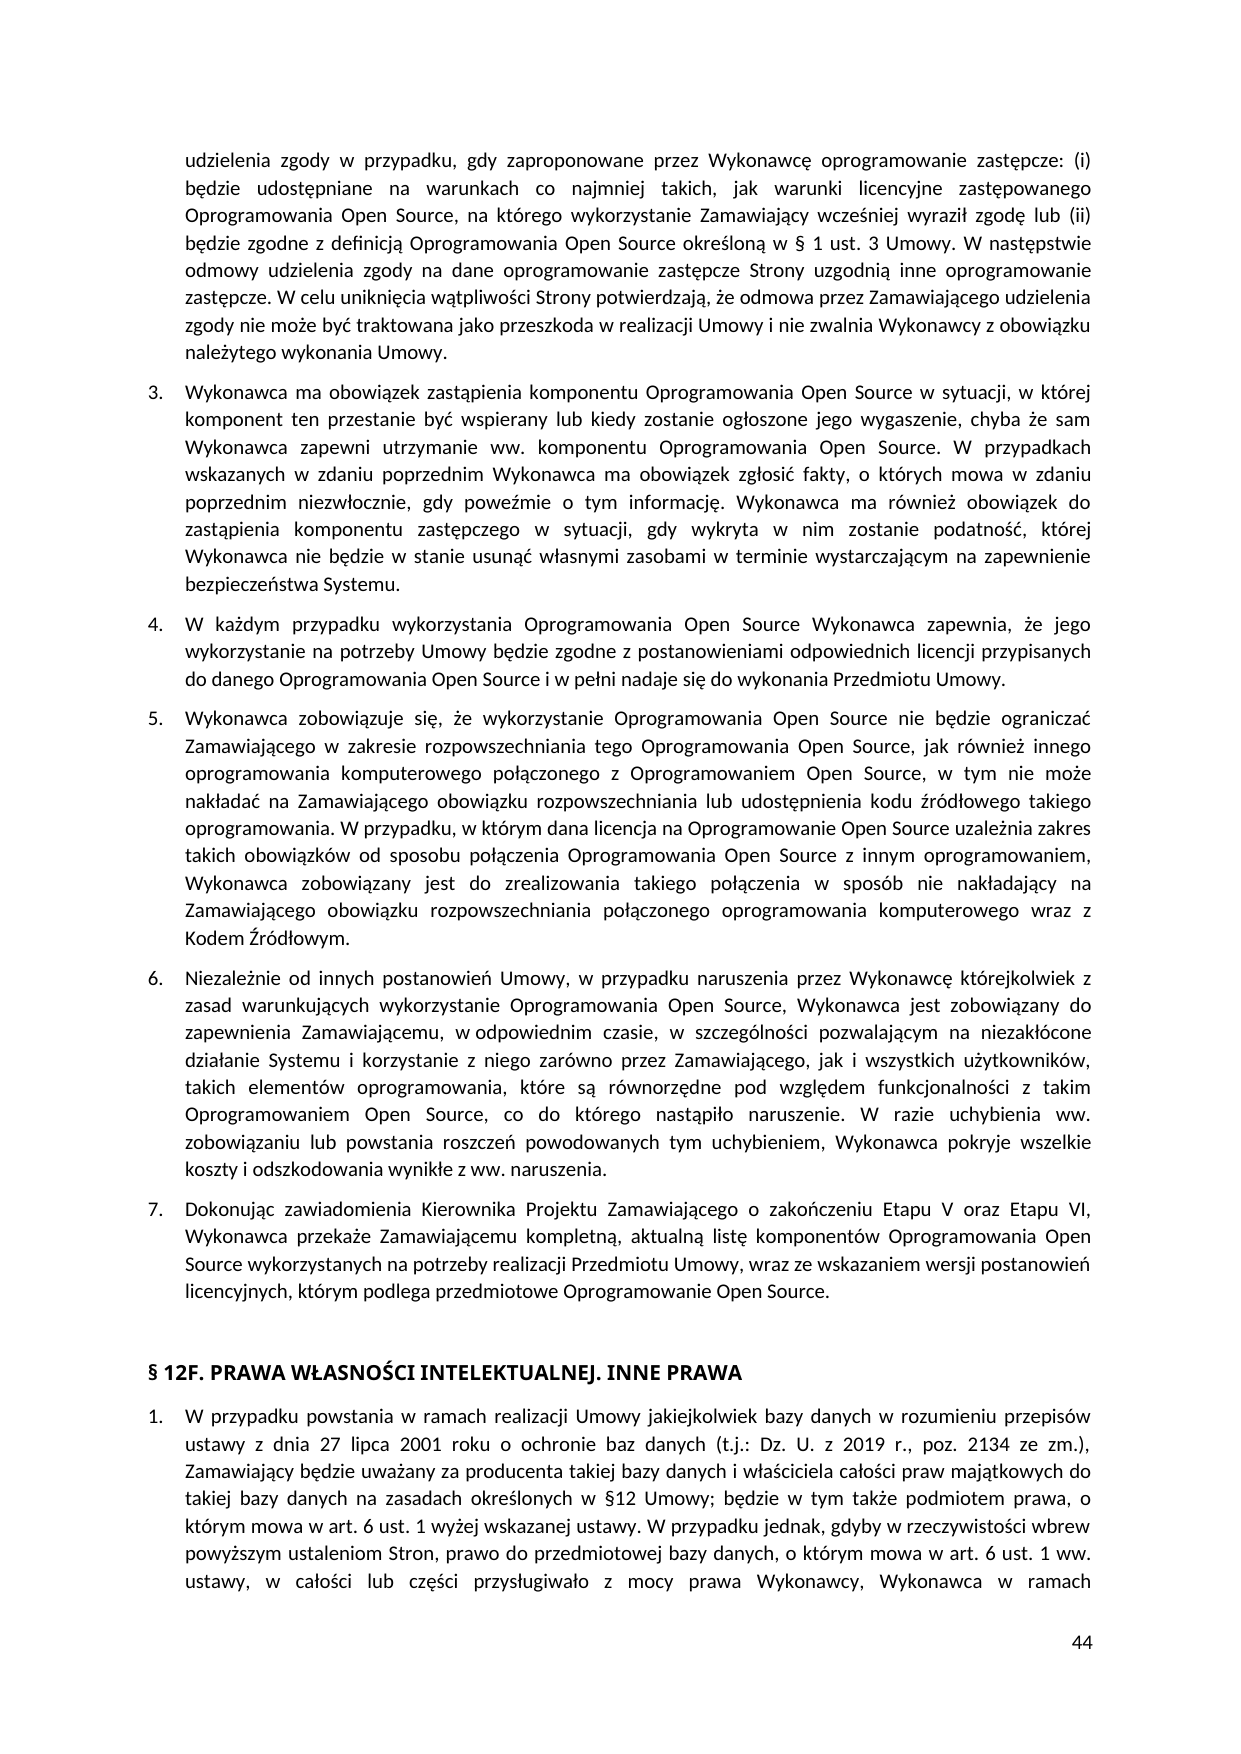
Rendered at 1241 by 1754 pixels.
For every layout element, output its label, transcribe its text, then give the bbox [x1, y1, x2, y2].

list Wykonawca zobowiązuje się, że wykorzystanie Oprogramowania Open Source nie będzie ograniczać Zamawiającego w zakresie rozpowszechniania tego Oprogramowania Open Source, jak również innego oprogramowania komputerowego połączonego z Oprogramowaniem Open Source, w tym nie może nakładać na Zamawiającego obowiązku rozpowszechniania lub udostępnienia kodu źródłowego takiego oprogramowania. W przypadku, w którym dana licencja na Oprogramowanie Open Source uzależnia zakres takich obowiązków od sposobu połączenia Oprogramowania Open Source z innym oprogramowaniem, Wykonawca zobowiązany jest do zrealizowania takiego połączenia w sposób nie nakładający na Zamawiającego obowiązku rozpowszechniania połączonego oprogramowania komputerowego wraz z Kodem Źródłowym. [148, 706, 1093, 950]
list Dokonując zawiadomienia Kierownika Projektu Zamawiającego o zakończeniu Etapu V oraz Etapu VI, Wykonawca przekaże Zamawiającemu kompletną, aktualną listę komponentów Oprogramowania Open Source wykorzystanych na potrzeby realizacji Przedmiotu Umowy, wraz ze wskazaniem wersji postanowień licencyjnych, którym podlega przedmiotowe Oprogramowanie Open Source. [148, 1196, 1093, 1304]
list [148, 1403, 1093, 1593]
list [148, 148, 1093, 365]
list Niezależnie od innych postanowień Umowy, w przypadku naruszenia przez Wykonawcę którejkolwiek z zasad warunkujących wykorzystanie Oprogramowania Open Source, Wykonawca jest zobowiązany do zapewnienia Zamawiającemu, w odpowiednim czasie, w szczególności pozwalającym na niezakłócone działanie Systemu i korzystanie z niego zarówno przez Zamawiającego, jak i wszystkich użytkowników, takich elementów oprogramowania, które są równorzędne pod względem funkcjonalności z takim Oprogramowaniem Open Source, co do którego nastąpiło naruszenie. W razie uchybienia ww. zobowiązaniu lub powstania roszczeń powodowanych tym uchybieniem, Wykonawca pokryje wszelkie koszty i odszkodowania wynikłe z ww. naruszenia. [148, 965, 1093, 1182]
list W każdym przypadku wykorzystania Oprogramowania Open Source Wykonawca zapewnia, że jego wykorzystanie na potrzeby Umowy będzie zgodne z postanowieniami odpowiednich licencji przypisanych do danego Oprogramowania Open Source i w pełni nadaje się do wykonania Przedmiotu Umowy. [148, 611, 1093, 691]
list Wykonawca ma obowiązek zastąpienia komponentu Oprogramowania Open Source w sytuacji, w której komponent ten przestanie być wspierany lub kiedy zostanie ogłoszone jego wygaszenie, chyba że sam Wykonawca zapewni utrzymanie ww. komponentu Oprogramowania Open Source. W przypadkach wskazanych w zdaniu poprzednim Wykonawca ma obowiązek zgłosić fakty, o których mowa w zdaniu poprzednim niezwłocznie, gdy poweźmie o tym informację. Wykonawca ma również obowiązek do zastąpienia komponentu zastępczego w sytuacji, gdy wykryta w nim zostanie podatność, której Wykonawca nie będzie w stanie usunąć własnymi zasobami w terminie wystarczającym na zapewnienie bezpieczeństwa Systemu. [148, 379, 1093, 596]
list § 12F. PRAWA WŁASNOŚCI INTELEKTUALNEJ. INNE PRAWA [148, 1358, 1093, 1387]
